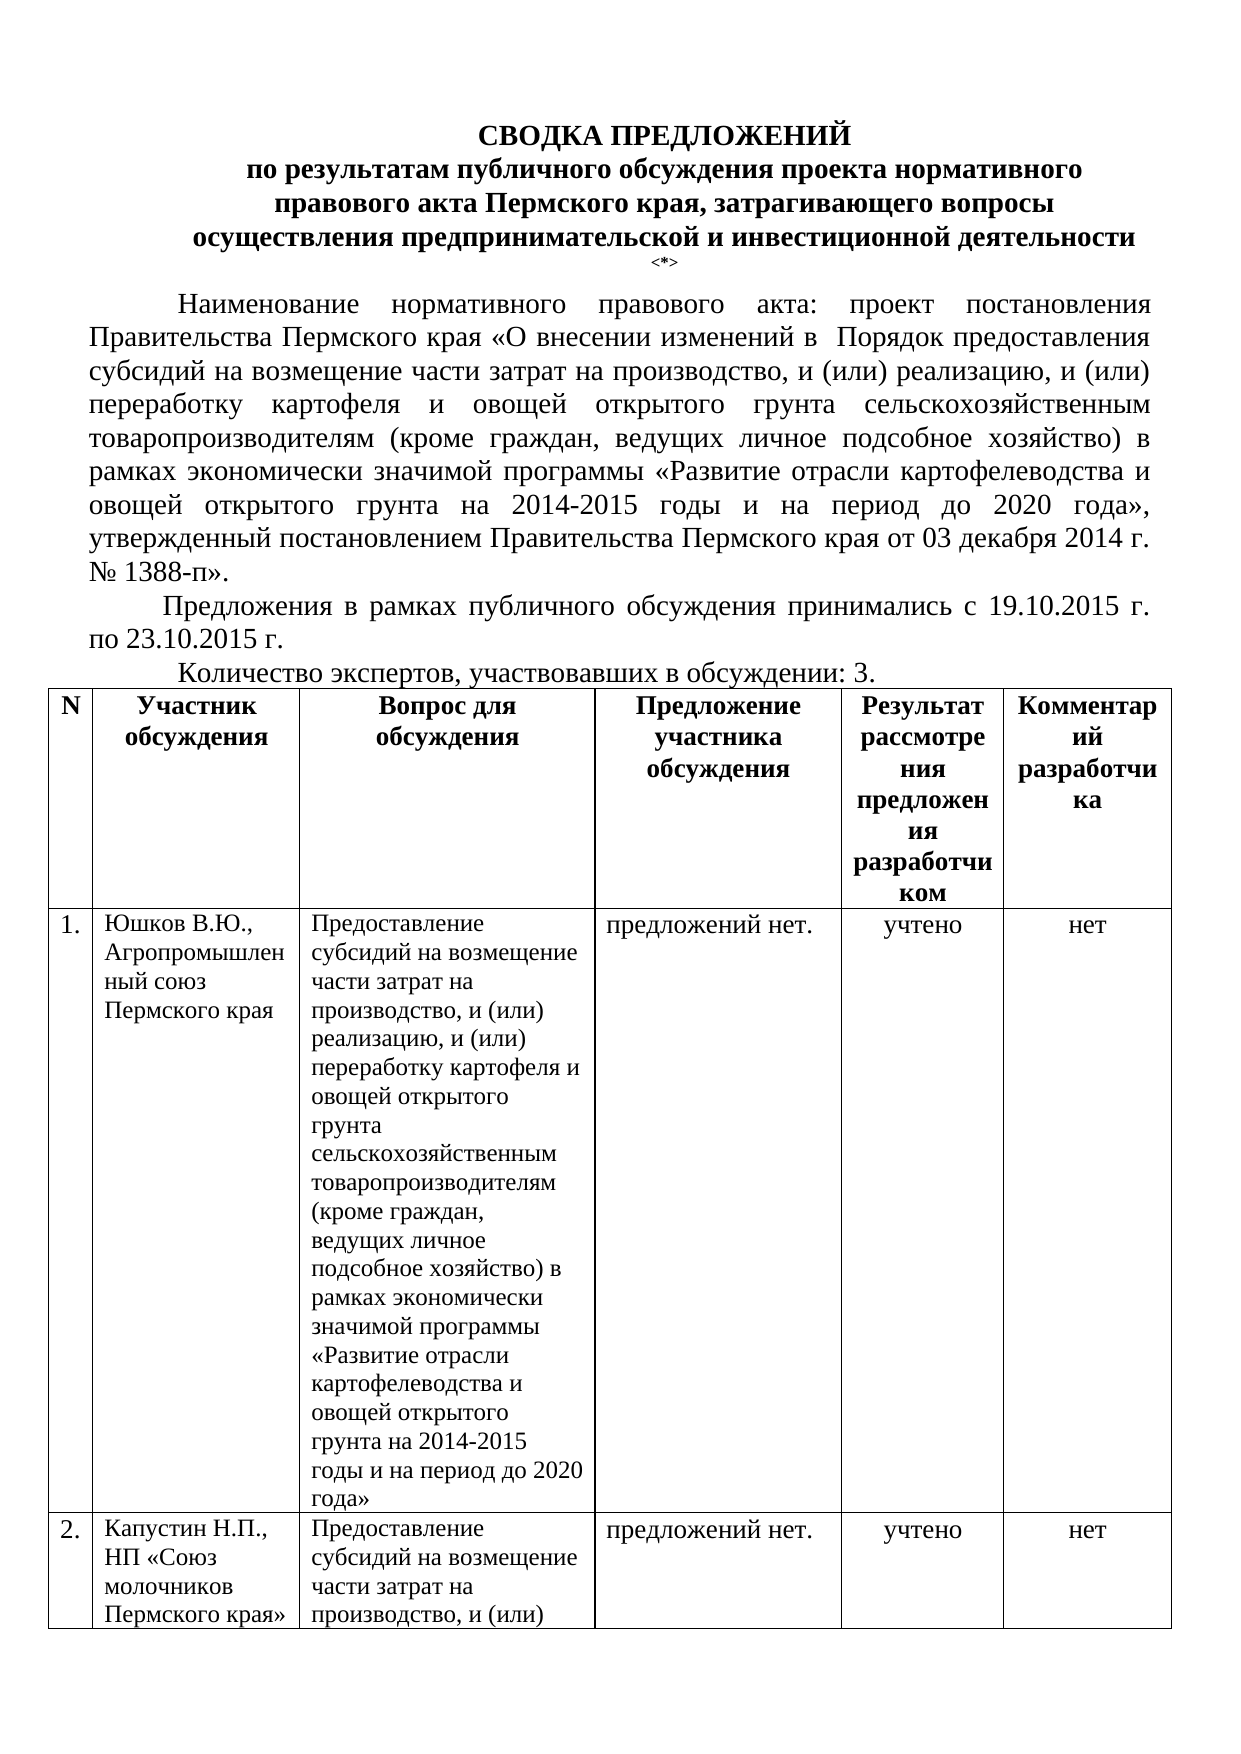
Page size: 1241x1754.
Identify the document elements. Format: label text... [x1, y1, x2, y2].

table_cell 2. [49, 1513, 92, 1628]
table_cell предложений нет. [596, 1513, 841, 1628]
table_cell Юшков В.Ю., Агропромышленный союз Пермского края [93, 909, 299, 1512]
table_header Результат рассмотрения предложения разработчиком [842, 689, 1003, 907]
table_header Комментарий разработчика [1004, 689, 1171, 907]
table_header Предложение участника обсуждения [596, 689, 841, 907]
table_cell предложений нет. [596, 909, 841, 1512]
table_cell учтено [842, 909, 1003, 1512]
text Количество экспертов, участвовавших в обсуждении: 3. [177, 655, 1152, 688]
table_cell нет [1004, 1513, 1171, 1628]
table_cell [300, 1513, 594, 1628]
text Наименование нормативного правового акта: проект постановления Правительства Пермского края «О внесении изменений в Порядок предоставления субсидий на возмещение части затрат на производство, и (или) реализацию, и (или) переработку картофеля и овощей открытого грунта сельскохозяйственным товаропроизводителям (кроме граждан, ведущих личное подсобное хозяйство) в рамках экономически значимой программы «Развитие отрасли картофелеводства и овощей открытого грунта на 2014-2015 годы и на период до 2020 года», утвержденный постановлением Правительства Пермского края от 03 декабря 2014 г. № 1388-п». [88, 286, 1152, 588]
table_header N [49, 689, 92, 907]
table_header Вопрос для обсуждения [300, 689, 594, 907]
text Предложения в рамках публичного обсуждения принимались с 19.10.2015 г. по 23.10.2015 г. [88, 588, 1152, 655]
table_cell нет [1004, 909, 1171, 1512]
table_cell 1. [49, 909, 92, 1512]
table_cell учтено [842, 1513, 1003, 1628]
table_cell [93, 1513, 299, 1628]
text по результатам публичного обсуждения проекта нормативного правового акта Пермского края, затрагивающего вопросы осуществления предпринимательской и инвестиционной деятельности <*> [177, 152, 1152, 286]
text СВОДКА ПРЕДЛОЖЕНИЙ [177, 118, 1152, 152]
table_header Участник обсуждения [93, 689, 299, 907]
